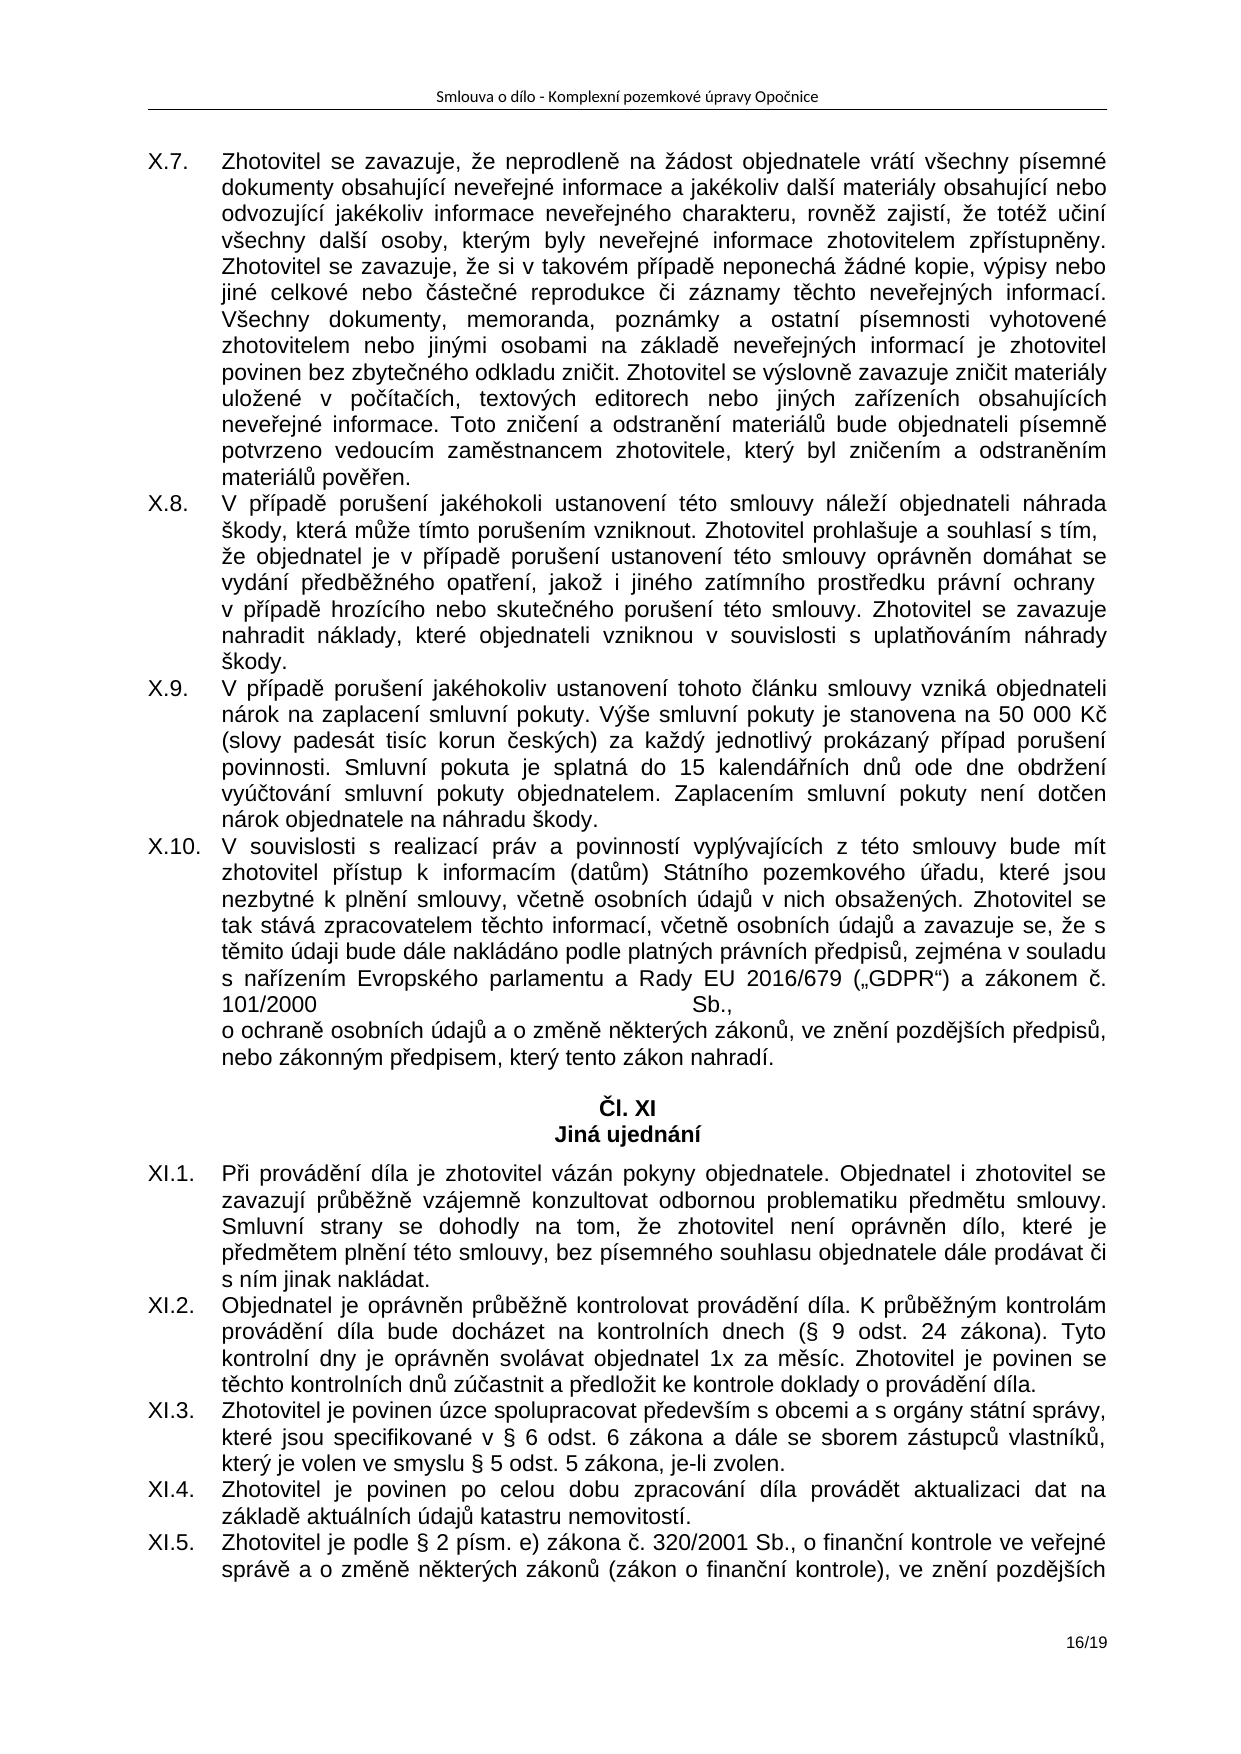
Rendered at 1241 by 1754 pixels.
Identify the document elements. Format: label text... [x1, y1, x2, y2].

list Při provádění díla je zhotovitel vázán pokyny objednatele. Objednatel i zhotovitel se zavazují průběžně vzájemně konzultovat odbornou problematiku předmětu smlouvy. Smluvní strany se dohodly na tom, že zhotovitel není oprávněn dílo, které je předmětem plnění této smlouvy, bez písemného souhlasu objednatele dále prodávat či s ním jinak nakládat. [148, 1160, 1107, 1292]
list V případě porušení jakéhokoliv ustanovení tohoto článku smlouvy vzniká objednateli nárok na zaplacení smluvní pokuty. Výše smluvní pokuty je stanovena na 50 000 Kč (slovy padesát tisíc korun českých) za každý jednotlivý prokázaný případ porušení povinnosti. Smluvní pokuta je splatná do 15 kalendářních dnů ode dne obdržení vyúčtování smluvní pokuty objednatelem. Zaplacením smluvní pokuty není dotčen nárok objednatele na náhradu škody. [148, 675, 1107, 833]
list V souvislosti s realizací práv a povinností vyplývajících z této smlouvy bude mít zhotovitel přístup k informacím (datům) Státního pozemkového úřadu, které jsou nezbytné k plnění smlouvy, včetně osobních údajů v nich obsažených. Zhotovitel se tak stává zpracovatelem těchto informací, včetně osobních údajů a zavazuje se, že s těmito údaji bude dále nakládáno podle platných právních předpisů, zejména v souladu s nařízením Evropského parlamentu a Rady EU 2016/679 („GDPR“) a zákonem č. 101/2000 Sb., o ochraně osobních údajů a o změně některých zákonů, ve znění pozdějších předpisů, nebo zákonným předpisem, který tento zákon nahradí. [148, 833, 1107, 1070]
list Zhotovitel je povinen po celou dobu zpracování díla provádět aktualizaci dat na základě aktuálních údajů katastru nemovitostí. [148, 1476, 1107, 1529]
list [148, 1529, 1107, 1582]
list Zhotovitel se zavazuje, že neprodleně na žádost objednatele vrátí všechny písemné dokumenty obsahující neveřejné informace a jakékoliv další materiály obsahující nebo odvozující jakékoliv informace neveřejného charakteru, rovněž zajistí, že totéž učiní všechny další osoby, kterým byly neveřejné informace zhotovitelem zpřístupněny. Zhotovitel se zavazuje, že si v takovém případě neponechá žádné kopie, výpisy nebo jiné celkové nebo částečné reprodukce či záznamy těchto neveřejných informací. Všechny dokumenty, memoranda, poznámky a ostatní písemnosti vyhotovené zhotovitelem nebo jinými osobami na základě neveřejných informací je zhotovitel povinen bez zbytečného odkladu zničit. Zhotovitel se výslovně zavazuje zničit materiály uložené v počítačích, textových editorech nebo jiných zařízeních obsahujících neveřejné informace. Toto zničení a odstranění materiálů bude objednateli písemně potvrzeno vedoucím zaměstnancem zhotovitele, který byl zničením a odstraněním materiálů pověřen. [148, 148, 1107, 490]
subtitle Čl. XI Jiná ujednání [148, 1095, 1107, 1148]
list Zhotovitel je povinen úzce spolupracovat především s obcemi a s orgány státní správy, které jsou specifikované v § 6 odst. 6 zákona a dále se sborem zástupců vlastníků, který je volen ve smyslu § 5 odst. 5 zákona, je-li zvolen. [148, 1397, 1107, 1476]
list Objednatel je oprávněn průběžně kontrolovat provádění díla. K průběžným kontrolám provádění díla bude docházet na kontrolních dnech (§ 9 odst. 24 zákona). Tyto kontrolní dny je oprávněn svolávat objednatel 1x za měsíc. Zhotovitel je povinen se těchto kontrolních dnů zúčastnit a předložit ke kontrole doklady o provádění díla. [148, 1292, 1107, 1397]
list V případě porušení jakéhokoli ustanovení této smlouvy náleží objednateli náhrada škody, která může tímto porušením vzniknout. Zhotovitel prohlašuje a souhlasí s tím, že objednatel je v případě porušení ustanovení této smlouvy oprávněn domáhat se vydání předběžného opatření, jakož i jiného zatímního prostředku právní ochrany v případě hrozícího nebo skutečného porušení této smlouvy. Zhotovitel se zavazuje nahradit náklady, které objednateli vzniknou v souvislosti s uplatňováním náhrady škody. [148, 490, 1107, 675]
